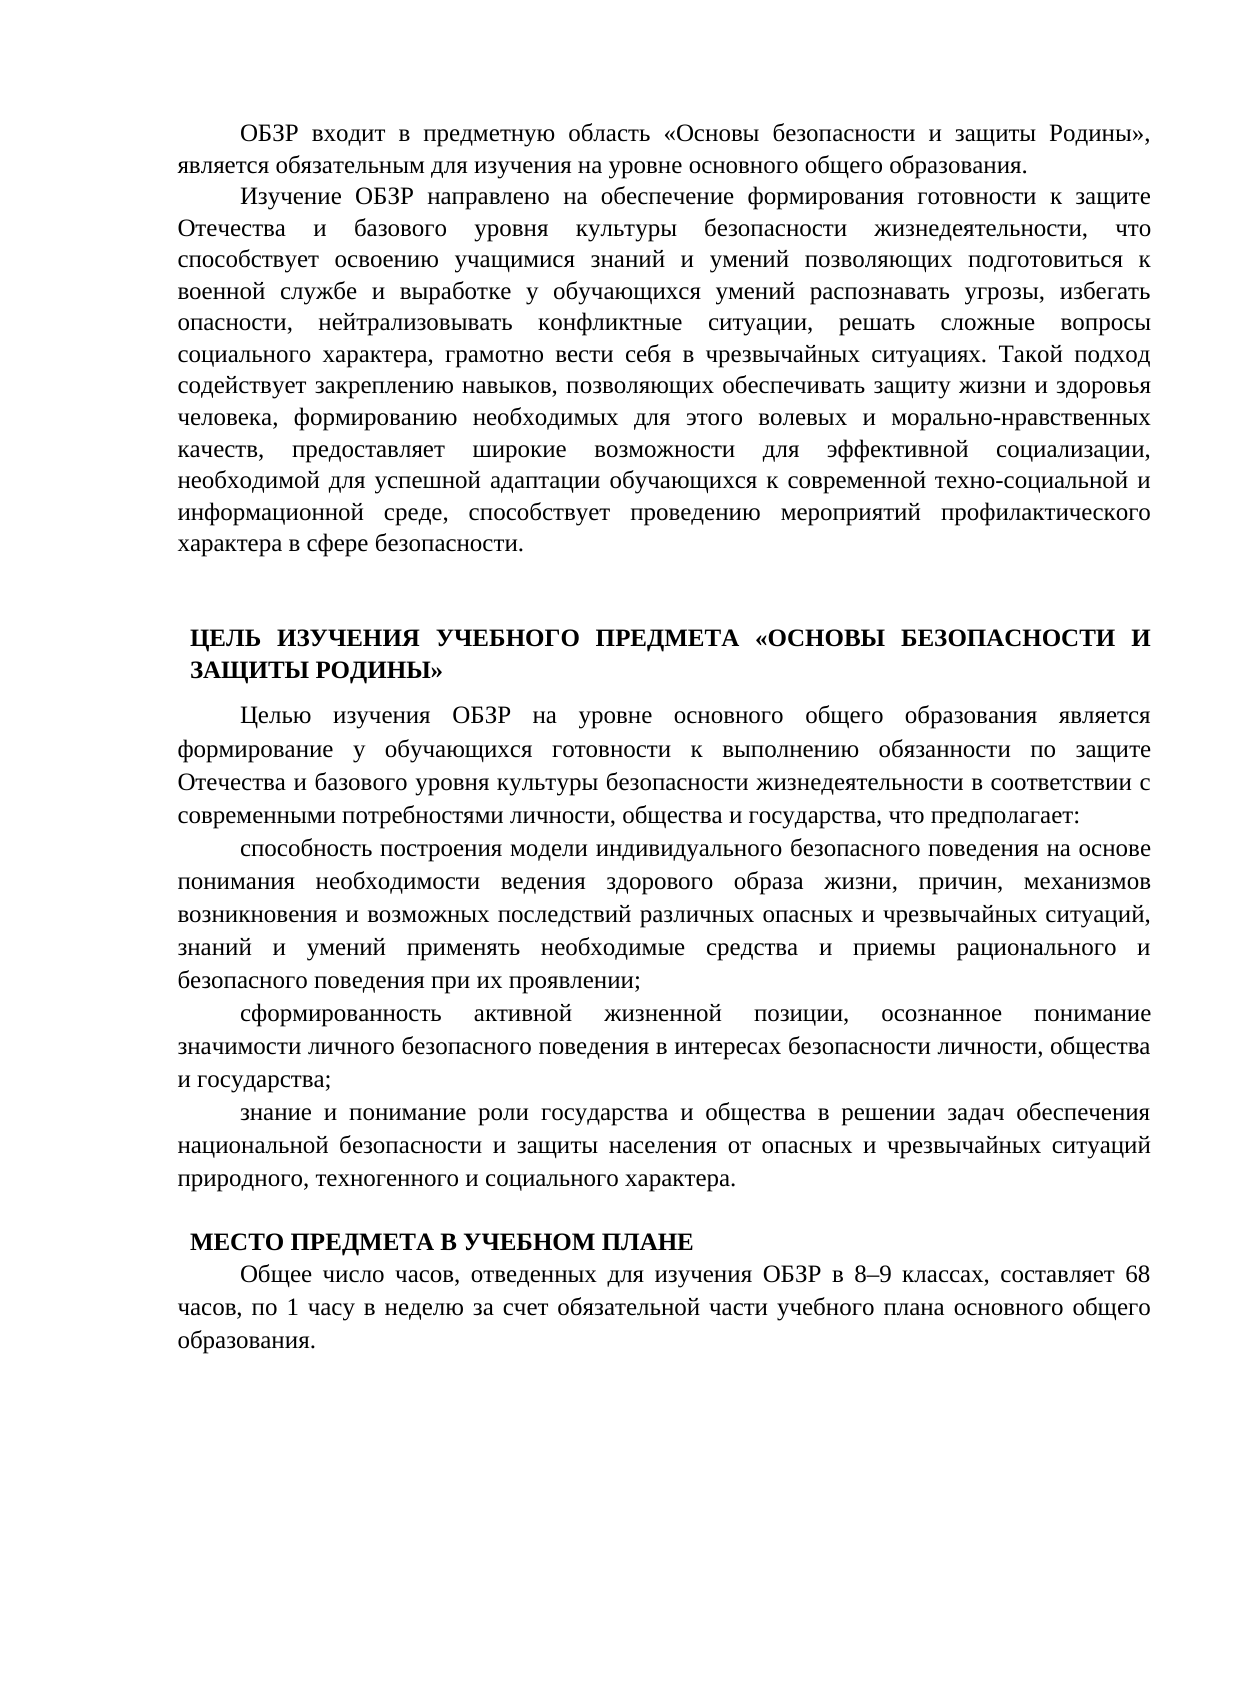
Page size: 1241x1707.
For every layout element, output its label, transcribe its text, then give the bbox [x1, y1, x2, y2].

text сформированность активной жизненной позиции, осознанное понимание значимости личного безопасного поведения в интересах безопасности личности, общества и государства; [177, 998, 1152, 1093]
text ОБЗР входит в предметную область «Основы безопасности и защиты Родины», является обязательным для изучения на уровне основного общего образования. [177, 118, 1152, 178]
text Изучение ОБЗР направлено на обеспечение формирования готовности к защите Отечества и базового уровня культуры безопасности жизнедеятельности, что способствует освоению учащимися знаний и умений позволяющих подготовиться к военной службе и выработке у обучающихся умений распознавать угрозы, избегать опасности, нейтрализовывать конфликтные ситуации, решать сложные вопросы социального характера, грамотно вести себя в чрезвычайных ситуациях. Такой подход содействует закреплению навыков, позволяющих обеспечивать защиту жизни и здоровья человека, формированию необходимых для этого волевых и морально-нравственных качеств, предоставляет широкие возможности для эффективной социализации, необходимой для успешной адаптации обучающихся к современной техно-социальной и информационной среде, способствует проведению мероприятий профилактического характера в сфере безопасности. [177, 181, 1152, 557]
text МЕСТО ПРЕДМЕТА В УЧЕБНОМ ПЛАНЕ [190, 1227, 1152, 1256]
text способность построения модели индивидуального безопасного поведения на основе понимания необходимости ведения здорового образа жизни, причин, механизмов возникновения и возможных последствий различных опасных и чрезвычайных ситуаций, знаний и умений применять необходимые средства и приемы рационального и безопасного поведения при их проявлении; [177, 833, 1152, 993]
text знание и понимание роли государства и общества в решении задач обеспечения национальной безопасности и защиты населения от опасных и чрезвычайных ситуаций природного, техногенного и социального характера. [177, 1097, 1152, 1192]
text Целью изучения ОБЗР на уровне основного общего образования является формирование у обучающихся готовности к выполнению обязанности по защите Отечества и базового уровня культуры безопасности жизнедеятельности в соответствии с современными потребностями личности, общества и государства, что предполагает: [177, 701, 1152, 828]
text ЦЕЛЬ ИЗУЧЕНИЯ УЧЕБНОГО ПРЕДМЕТА «ОСНОВЫ БЕЗОПАСНОСТИ И ЗАЩИТЫ РОДИНЫ» [190, 623, 1152, 683]
text Общее число часов, отведенных для изучения ОБЗР в 8–9 классах, составляет 68 часов, по 1 часу в неделю за счет обязательной части учебного плана основного общего образования. [177, 1259, 1152, 1354]
